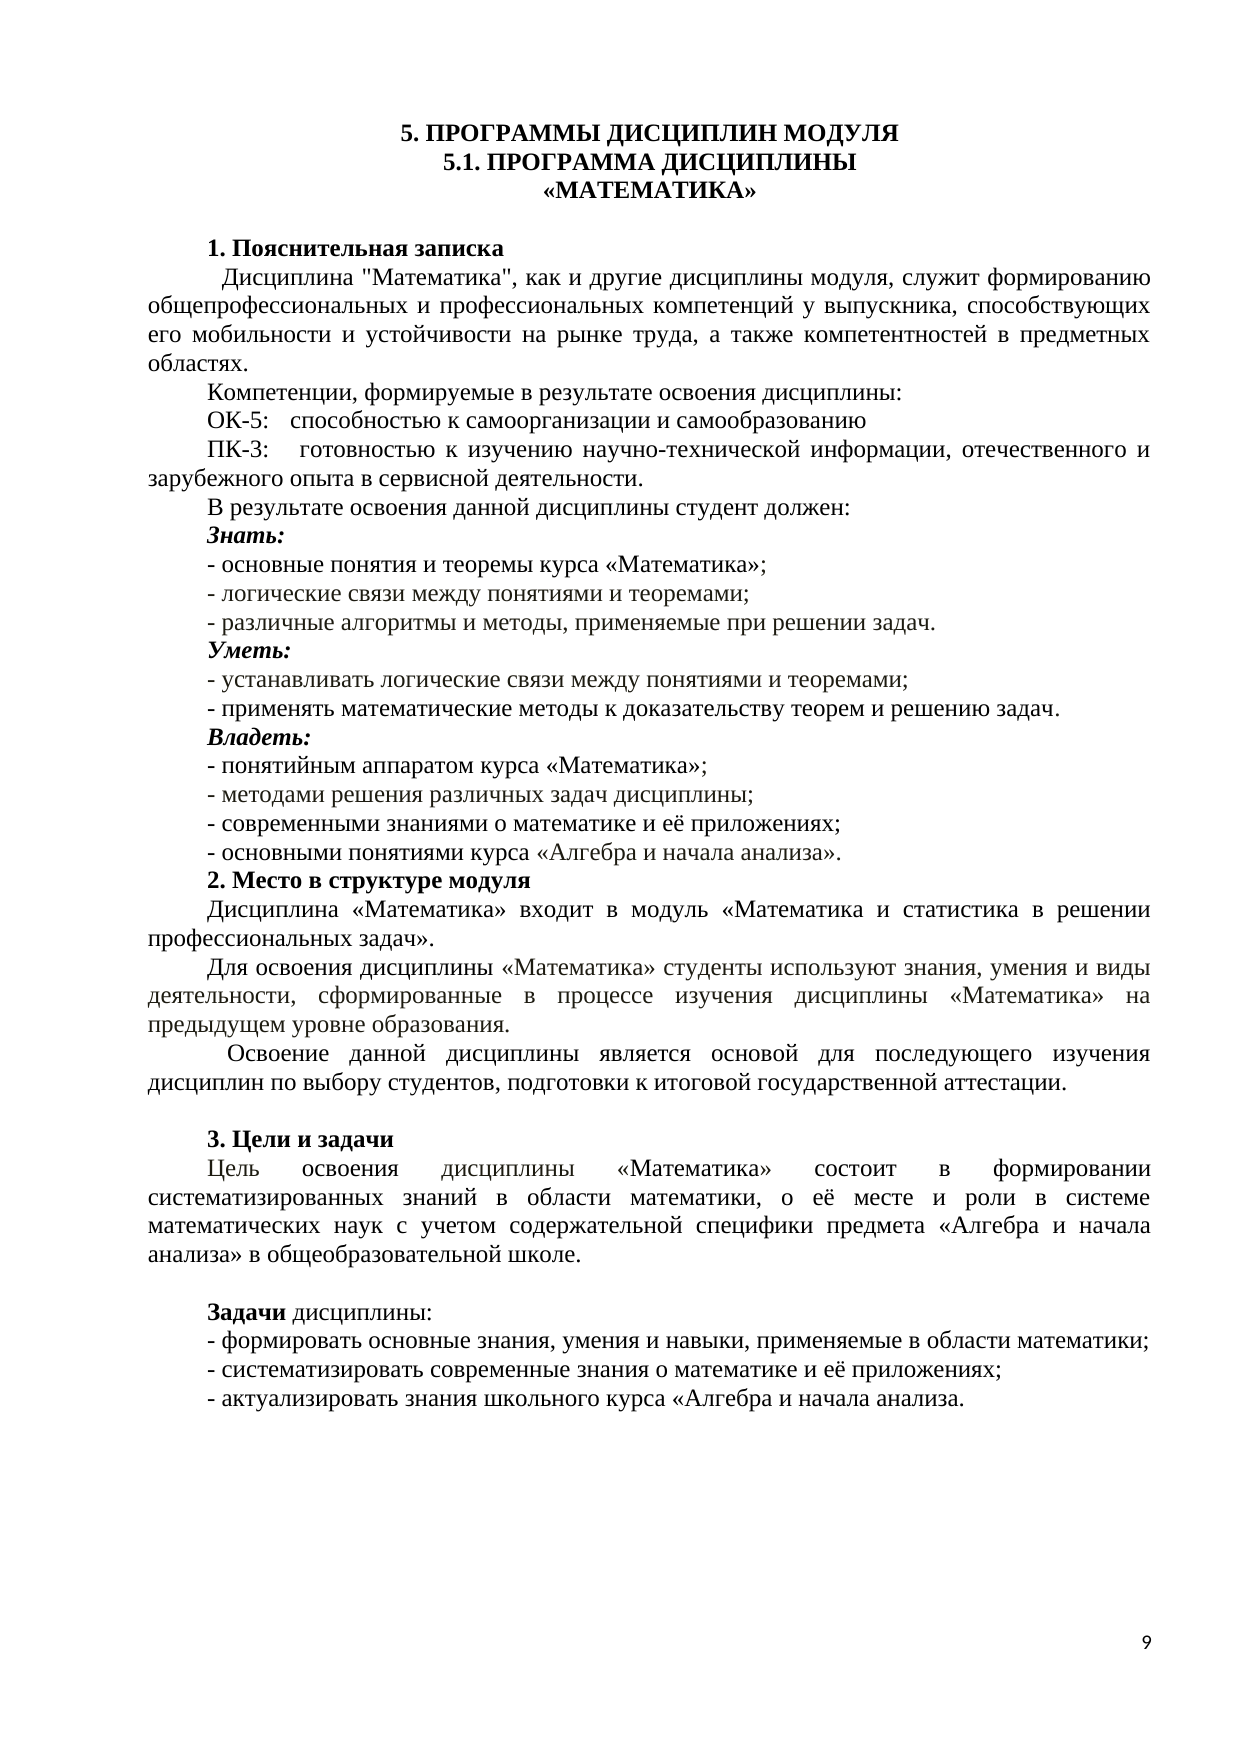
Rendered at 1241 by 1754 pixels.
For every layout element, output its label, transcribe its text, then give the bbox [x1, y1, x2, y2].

text 2. Место в структуре модуля [148, 866, 1152, 894]
text Уметь: [148, 636, 1152, 664]
text - основными понятиями курса «Алгебра и начала анализа». [148, 837, 1152, 866]
text ПК-3: готовностью к изучению научно-технической информации, отечественного и зарубежного опыта в сервисной деятельности. [148, 434, 1152, 492]
text - актуализировать знания школьного курса «Алгебра и начала анализа. [148, 1383, 1152, 1412]
text - применять математические методы к доказательству теорем и решению задач. [148, 693, 1152, 722]
text - различные алгоритмы и методы, применяемые при решении задач. [148, 607, 1152, 636]
text Знать: [148, 521, 1152, 549]
text Владеть: [148, 722, 1152, 751]
text В результате освоения данной дисциплины студент должен: [148, 492, 1152, 521]
text - систематизировать современные знания о математике и её приложениях; [148, 1354, 1152, 1383]
text 1. Пояснительная записка [148, 233, 1152, 262]
text 5. ПРОГРАММЫ ДИСЦИПЛИН МОДУЛЯ [148, 118, 1152, 147]
text 5.1. ПРОГРАММА ДИСЦИПЛИНЫ [148, 147, 1152, 176]
text Дисциплина «Математика» входит в модуль «Математика и статистика в решении профессиональных задач». [148, 894, 1152, 952]
text Освоение данной дисциплины является основой для последующего изучения дисциплин по выбору студентов, подготовки к итоговой государственной аттестации. [148, 1038, 1152, 1096]
text - понятийным аппаратом курса «Математика»; [148, 751, 1152, 779]
text - логические связи между понятиями и теоремами; [148, 578, 1152, 607]
text Компетенции, формируемые в результате освоения дисциплины: [148, 377, 1152, 406]
text Для освоения дисциплины «Математика» студенты используют знания, умения и виды деятельности, сформированные в процессе изучения дисциплины «Математика» на предыдущем уровне образования. [148, 952, 1152, 1038]
text - устанавливать логические связи между понятиями и теоремами; [148, 664, 1152, 693]
text Дисциплина "Математика", как и другие дисциплины модуля, служит формированию общепрофессиональных и профессиональных компетенций у выпускника, способствующих его мобильности и устойчивости на рынке труда, а также компетентностей в предметных областях. [148, 262, 1152, 377]
text - методами решения различных задач дисциплины; [148, 779, 1152, 808]
text - современными знаниями о математике и её приложениях; [148, 808, 1152, 837]
text - основные понятия и теоремы курса «Математика»; [148, 549, 1152, 578]
text 3. Цели и задачи [148, 1124, 1152, 1153]
text ОК-5: способностью к самоорганизации и самообразованию [148, 406, 1152, 434]
text - формировать основные знания, умения и навыки, применяемые в области математики; [148, 1326, 1152, 1354]
text Цель освоения дисциплины «Математика» состоит в формировании систематизированных знаний в области математики, о её месте и роли в системе математических наук с учетом содержательной специфики предмета «Алгебра и начала анализа» в общеобразовательной школе. [148, 1153, 1152, 1268]
text Задачи дисциплины: [148, 1297, 1152, 1326]
text «МАТЕМАТИКА» [148, 176, 1152, 204]
